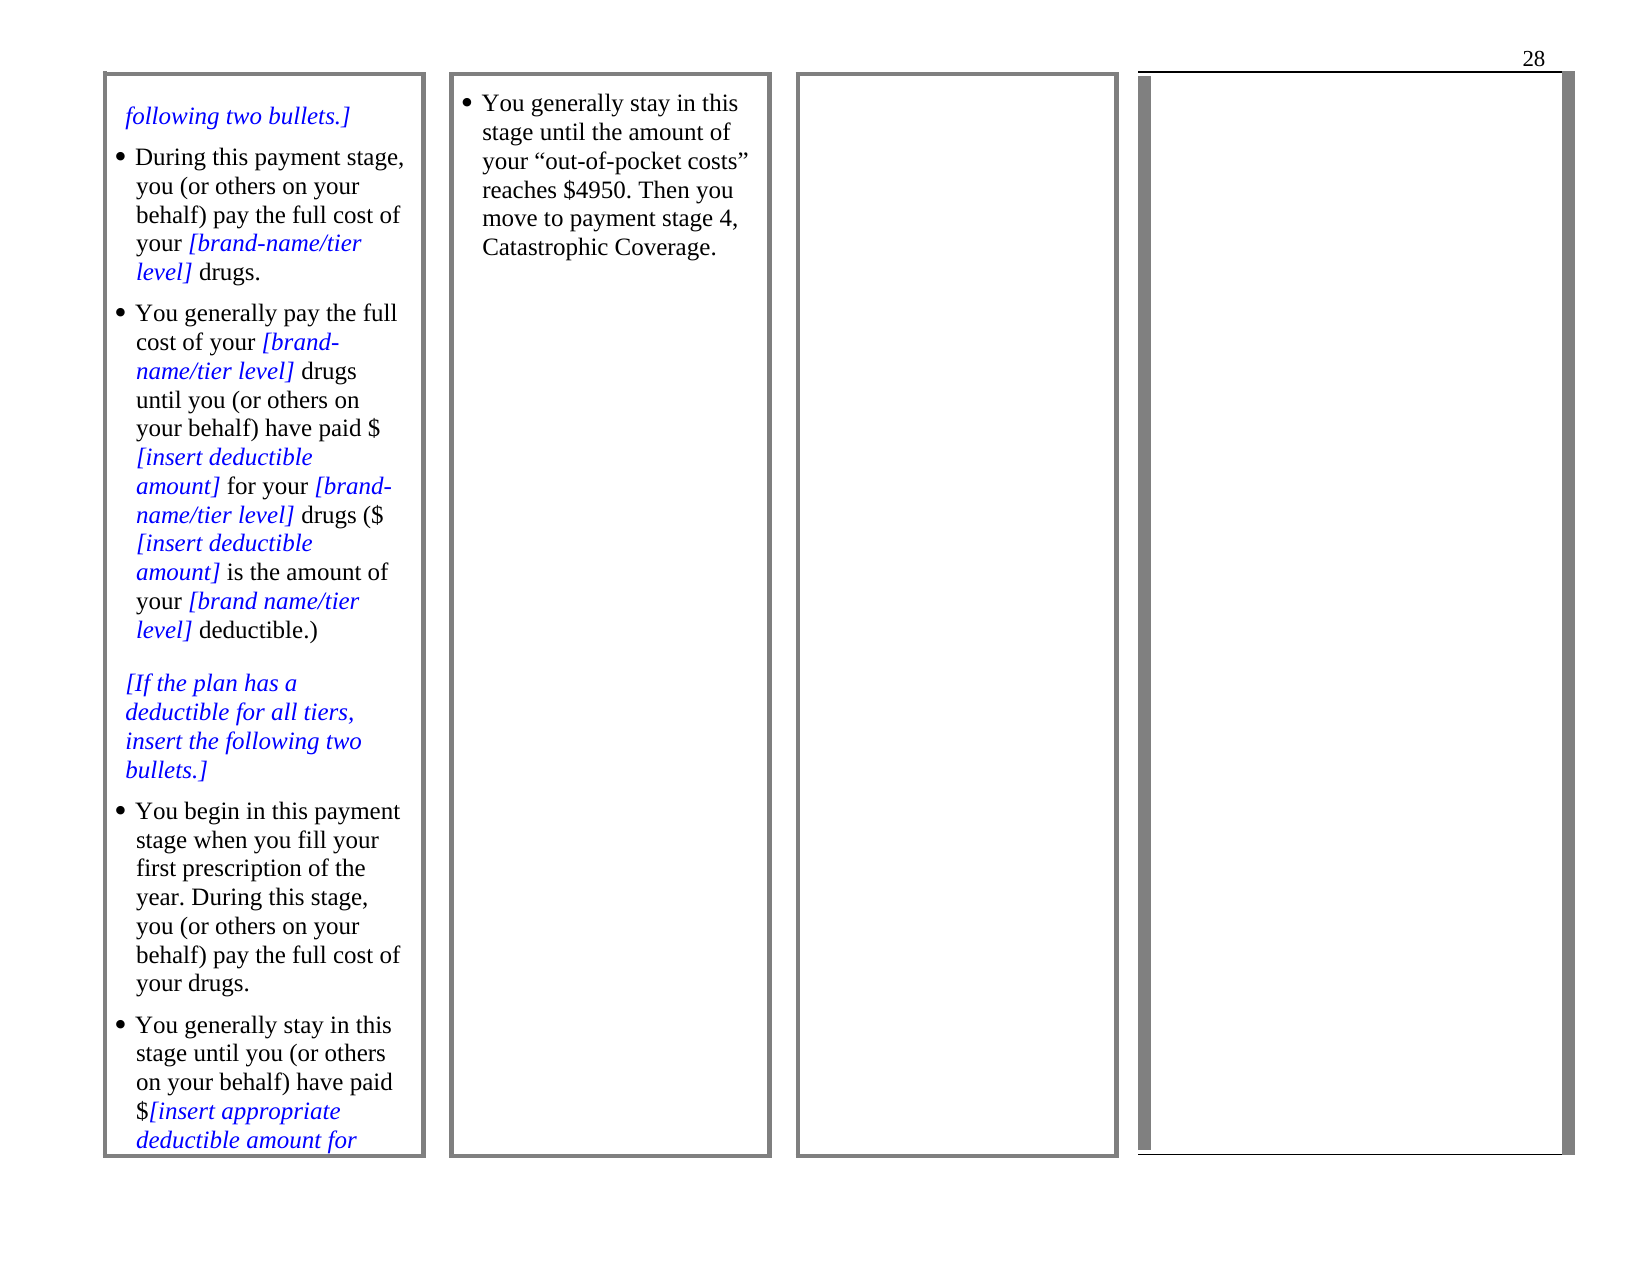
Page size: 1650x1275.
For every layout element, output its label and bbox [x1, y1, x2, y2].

table_cell [107, 76, 421, 1153]
table_cell [770, 71, 798, 1153]
table_cell [454, 76, 767, 1153]
table_cell [1116, 71, 1144, 1153]
table_cell [424, 71, 451, 1153]
table_cell [1144, 73, 1562, 1153]
table_cell [800, 76, 1114, 1153]
